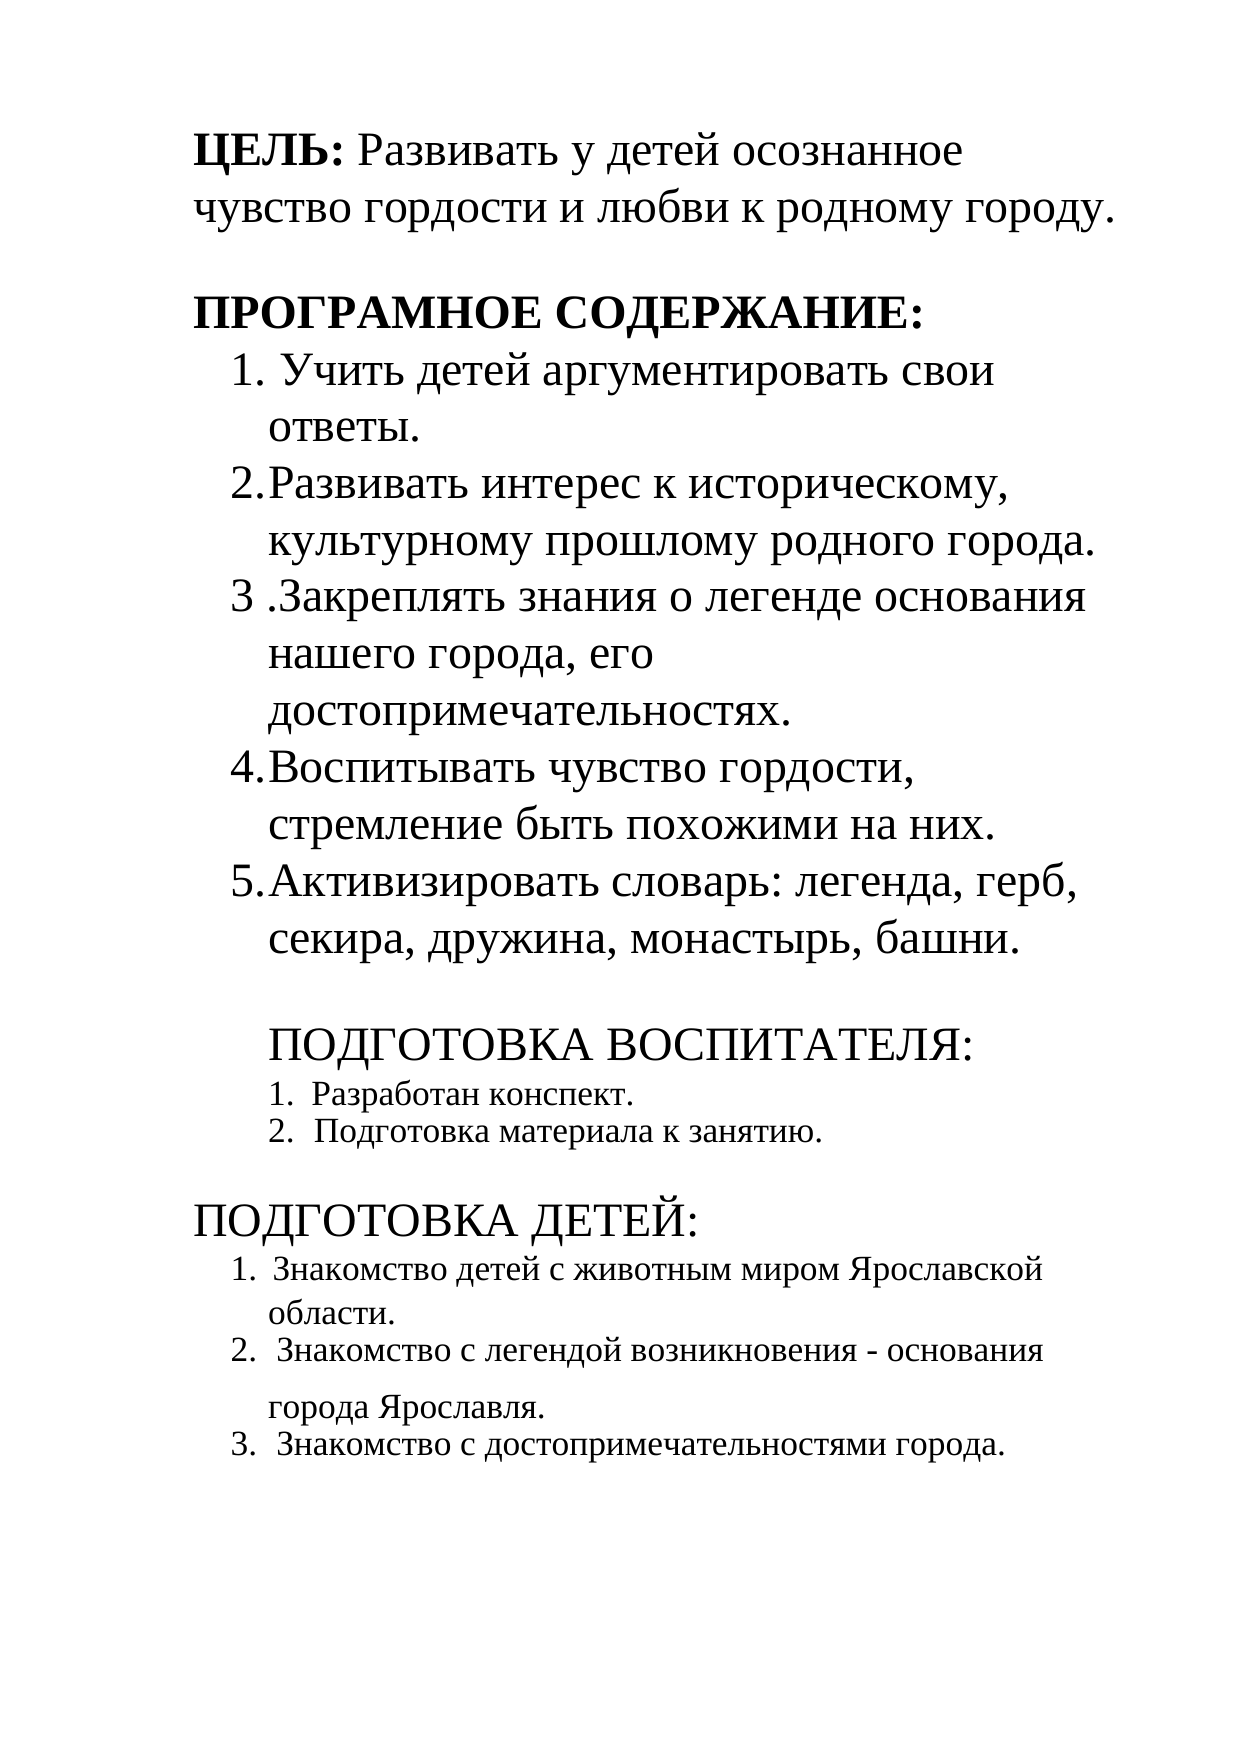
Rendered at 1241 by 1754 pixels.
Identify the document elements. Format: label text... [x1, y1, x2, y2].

list Знакомство детей с животным миром Ярославской [230, 1246, 1149, 1289]
list Активизировать словарь: легенда, герб, секира, дружина, монастырь, башни. [230, 851, 1149, 965]
list Знакомство с достопримечательностями города. [230, 1427, 1149, 1463]
list Воспитывать чувство гордости, стремление быть похожими на них. [230, 737, 1149, 851]
text ПОДГОТОВКА ВОСПИТАТЕЛЯ: [268, 1022, 1149, 1070]
list Подготовка материала к занятию. [268, 1114, 1149, 1149]
text ПОДГОТОВКА ДЕТЕЙ: [193, 1198, 1149, 1246]
list Учить детей аргументировать свои [230, 339, 1149, 396]
text города Ярославля. [268, 1390, 1149, 1426]
text нашего города, его [268, 623, 1149, 680]
text 3 .Закреплять знания о легенде основания [230, 566, 1149, 623]
text достопримечательностях. [268, 680, 1149, 737]
text ПРОГРАМНОЕ СОДЕРЖАНИЕ: [193, 283, 1149, 339]
text области. [268, 1289, 1149, 1333]
text ЦЕЛЬ: Развивать у детей осознанное чувство гордости и любви к родному городу. [193, 120, 1149, 234]
text ответы. [268, 396, 1149, 453]
list Развивать интерес к историческому, культурному прошлому родного города. [230, 453, 1149, 566]
list Знакомство с легендой возникновения - основания [230, 1333, 1149, 1368]
list Разработан конспект. [268, 1077, 1149, 1112]
